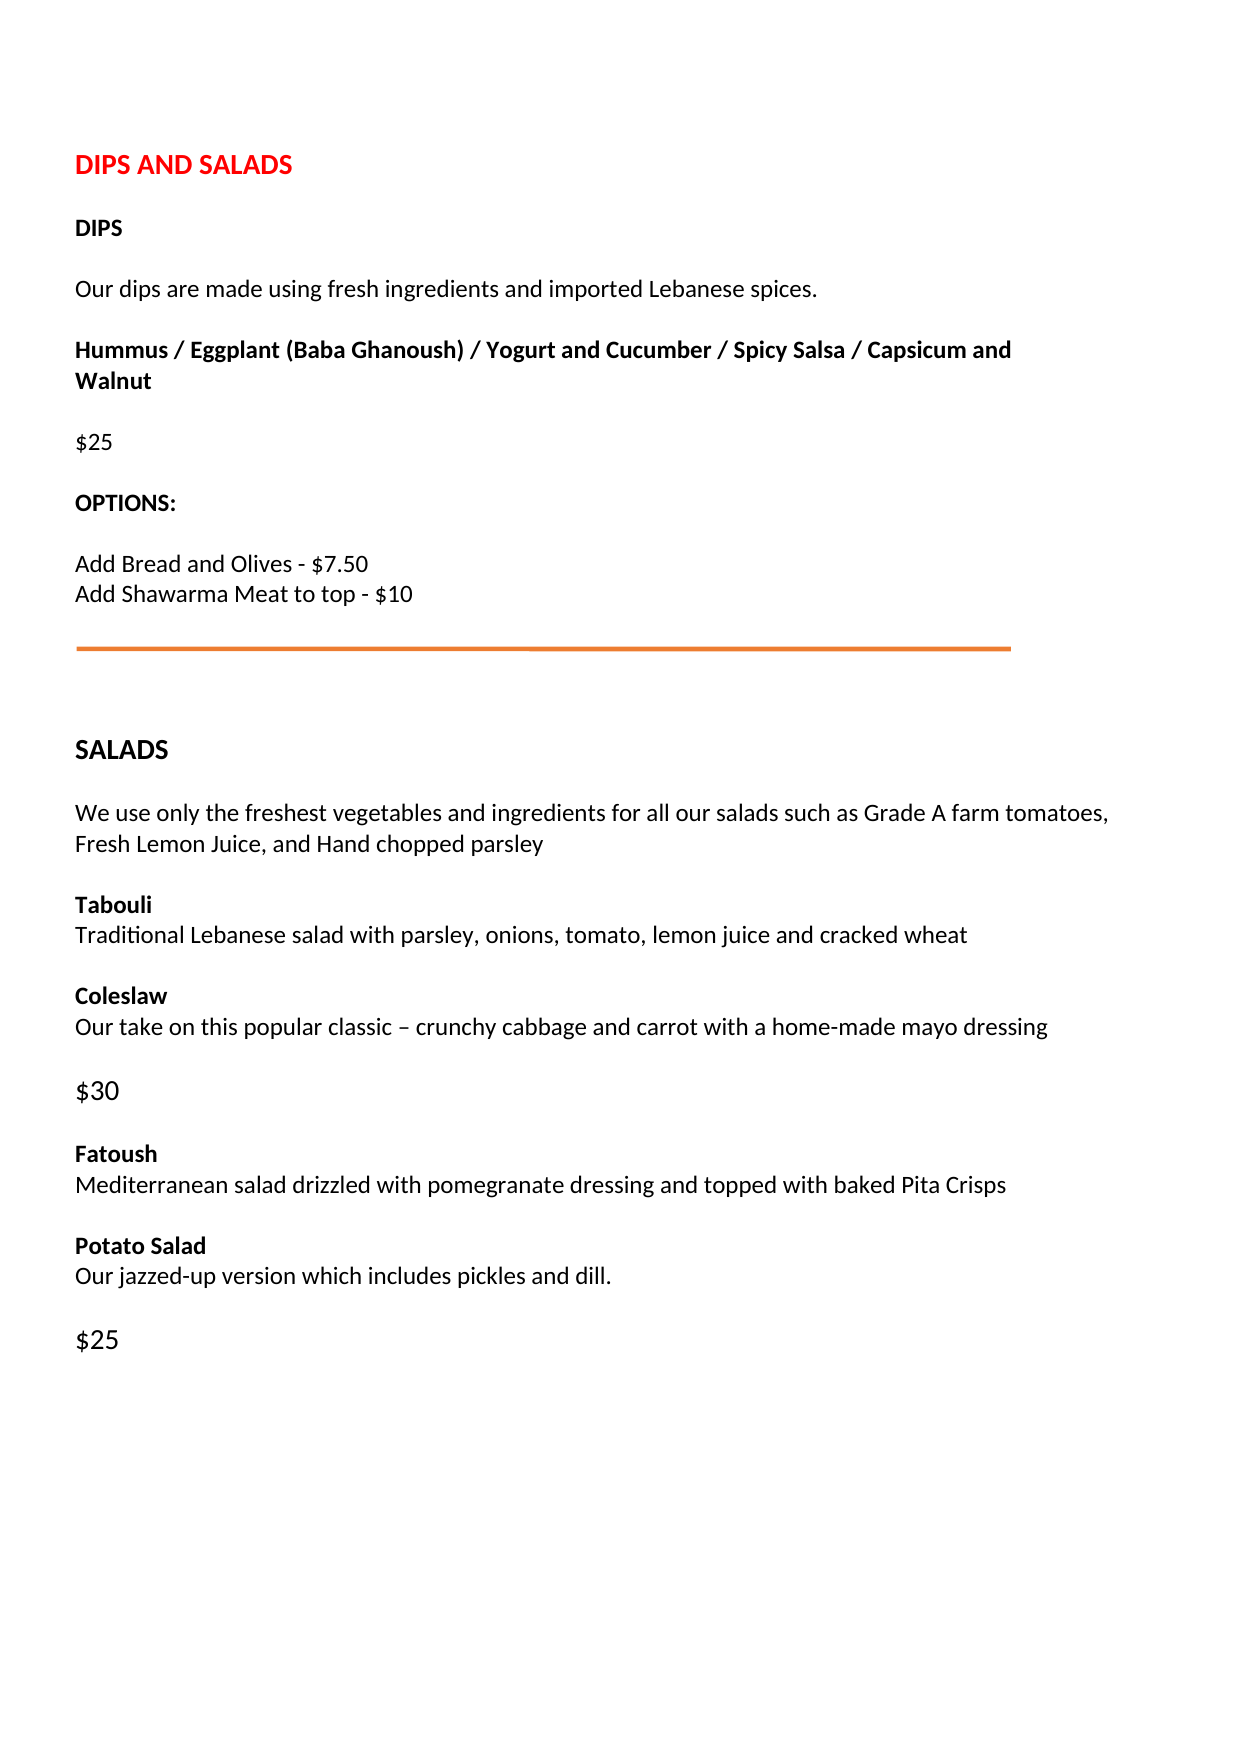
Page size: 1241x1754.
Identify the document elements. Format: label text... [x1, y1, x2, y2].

text We use only the freshest vegetables and ingredients for all our salads such as Grade A farm tomatoes, Fresh Lemon Juice, and Hand chopped parsley [75, 797, 1165, 858]
text Potato Salad [75, 1230, 1165, 1260]
text Add Shawarma Meat to top - $10 [75, 579, 1165, 609]
text Mediterranean salad drizzled with pomegranate dressing and topped with baked Pita Crisps [75, 1169, 1165, 1199]
text Traditional Lebanese salad with parsley, onions, tomato, lemon juice and cracked wheat [75, 919, 1165, 950]
text $25 [75, 1321, 1165, 1357]
text Tabouli [75, 889, 1165, 919]
text Fatoush [75, 1138, 1165, 1169]
text Our take on this popular classic – crunchy cabbage and carrot with a home-made mayo dressing [75, 1011, 1165, 1042]
text Our jazzed-up version which includes pickles and dill. [75, 1260, 1165, 1291]
text DIPS AND SALADS [75, 146, 1165, 182]
text Add Bread and Olives - $7.50 [75, 548, 1165, 579]
text $30 [75, 1072, 1165, 1108]
text DIPS [75, 212, 1165, 243]
text $25 [75, 426, 1165, 457]
text Our dips are made using fresh ingredients and imported Lebanese spices. [75, 273, 1165, 304]
text Coleslaw [75, 981, 1165, 1011]
text SALADS [75, 731, 1165, 767]
text OPTIONS: [75, 487, 1165, 518]
text Hummus / Eggplant (Baba Ghanoush) / Yogurt and Cucumber / Spicy Salsa / Capsicum and Walnut [75, 334, 1165, 396]
